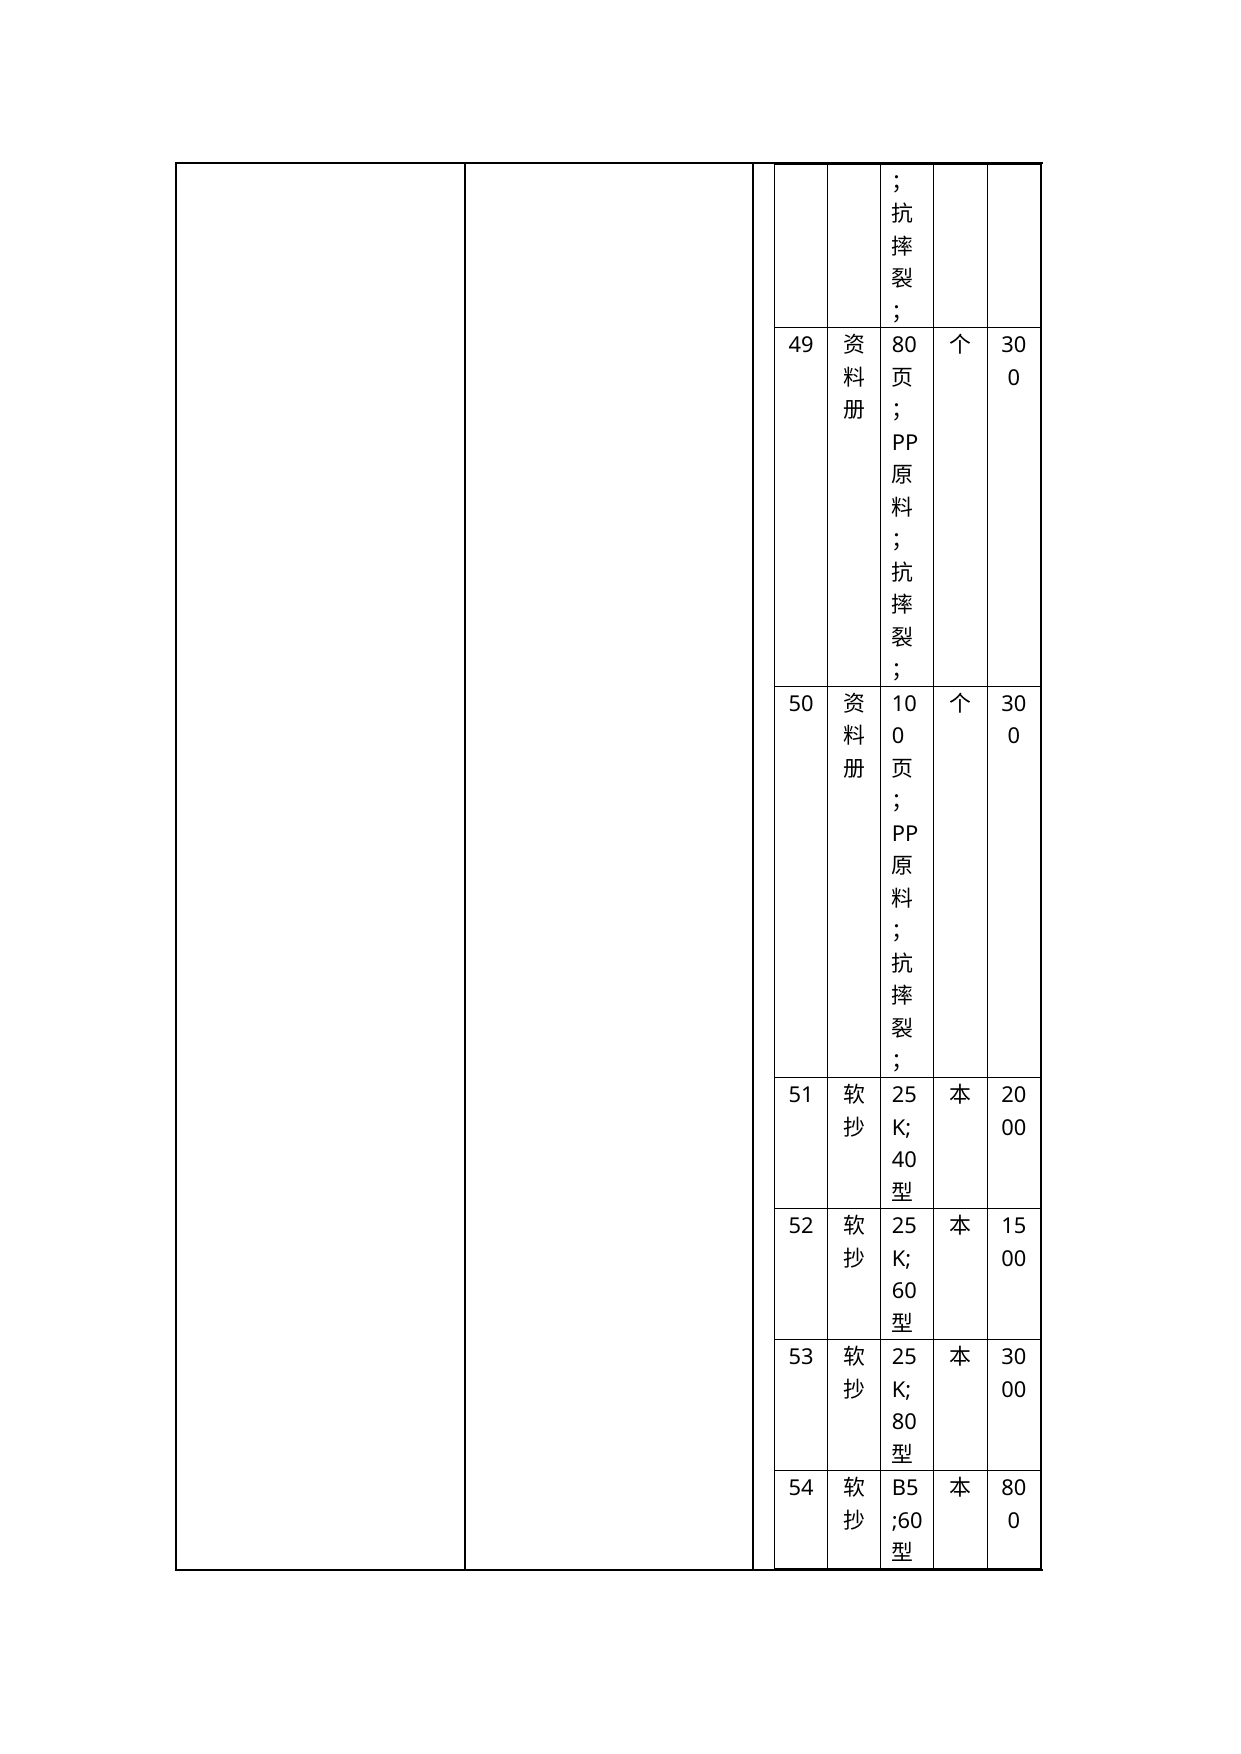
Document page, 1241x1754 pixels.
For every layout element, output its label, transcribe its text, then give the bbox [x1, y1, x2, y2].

table_cell 货物清单 注：核心产品为复印纸。 二、其他要求： 1、以上采购数量为暂定量，最终以实际采购数量为准。 2、本项目为固定单价合同，据实结算，合同暂定总价为本项目预算金额。 [881, 328, 933, 686]
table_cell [775, 165, 827, 327]
table_cell 货物清单 注：核心产品为复印纸。 二、其他要求： 1、以上采购数量为暂定量，最终以实际采购数量为准。 2、本项目为固定单价合同，据实结算，合同暂定总价为本项目预算金额。 [828, 687, 880, 1077]
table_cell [988, 165, 1040, 327]
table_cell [934, 165, 987, 327]
table_cell 货物清单 注：核心产品为复印纸。 二、其他要求： 1、以上采购数量为暂定量，最终以实际采购数量为准。 2、本项目为固定单价合同，据实结算，合同暂定总价为本项目预算金额。 [881, 687, 933, 1077]
table_cell 货物清单 注：核心产品为复印纸。 二、其他要求： 1、以上采购数量为暂定量，最终以实际采购数量为准。 2、本项目为固定单价合同，据实结算，合同暂定总价为本项目预算金额。 [988, 328, 1040, 686]
table_cell 货物清单 注：核心产品为复印纸。 二、其他要求： 1、以上采购数量为暂定量，最终以实际采购数量为准。 2、本项目为固定单价合同，据实结算，合同暂定总价为本项目预算金额。 [775, 687, 827, 1077]
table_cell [754, 164, 774, 1569]
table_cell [934, 1471, 987, 1568]
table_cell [988, 1471, 1040, 1568]
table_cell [828, 165, 880, 327]
table_cell 货物清单 注：核心产品为复印纸。 二、其他要求： 1、以上采购数量为暂定量，最终以实际采购数量为准。 2、本项目为固定单价合同，据实结算，合同暂定总价为本项目预算金额。 [988, 687, 1040, 1077]
table_cell 货物清单 注：核心产品为复印纸。 二、其他要求： 1、以上采购数量为暂定量，最终以实际采购数量为准。 2、本项目为固定单价合同，据实结算，合同暂定总价为本项目预算金额。 [934, 328, 987, 686]
table_cell 1 [466, 164, 752, 1569]
table_cell 货物清单 注：核心产品为复印纸。 二、其他要求： 1、以上采购数量为暂定量，最终以实际采购数量为准。 2、本项目为固定单价合同，据实结算，合同暂定总价为本项目预算金额。 [775, 328, 827, 686]
table_cell 货物清单 注：核心产品为复印纸。 二、其他要求： 1、以上采购数量为暂定量，最终以实际采购数量为准。 2、本项目为固定单价合同，据实结算，合同暂定总价为本项目预算金额。 [934, 687, 987, 1077]
table_cell [177, 164, 464, 1569]
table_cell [881, 165, 933, 327]
table_cell 货物清单 注：核心产品为复印纸。 二、其他要求： 1、以上采购数量为暂定量，最终以实际采购数量为准。 2、本项目为固定单价合同，据实结算，合同暂定总价为本项目预算金额。 [828, 328, 880, 686]
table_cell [828, 1471, 880, 1568]
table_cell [775, 1471, 827, 1568]
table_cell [881, 1471, 933, 1568]
